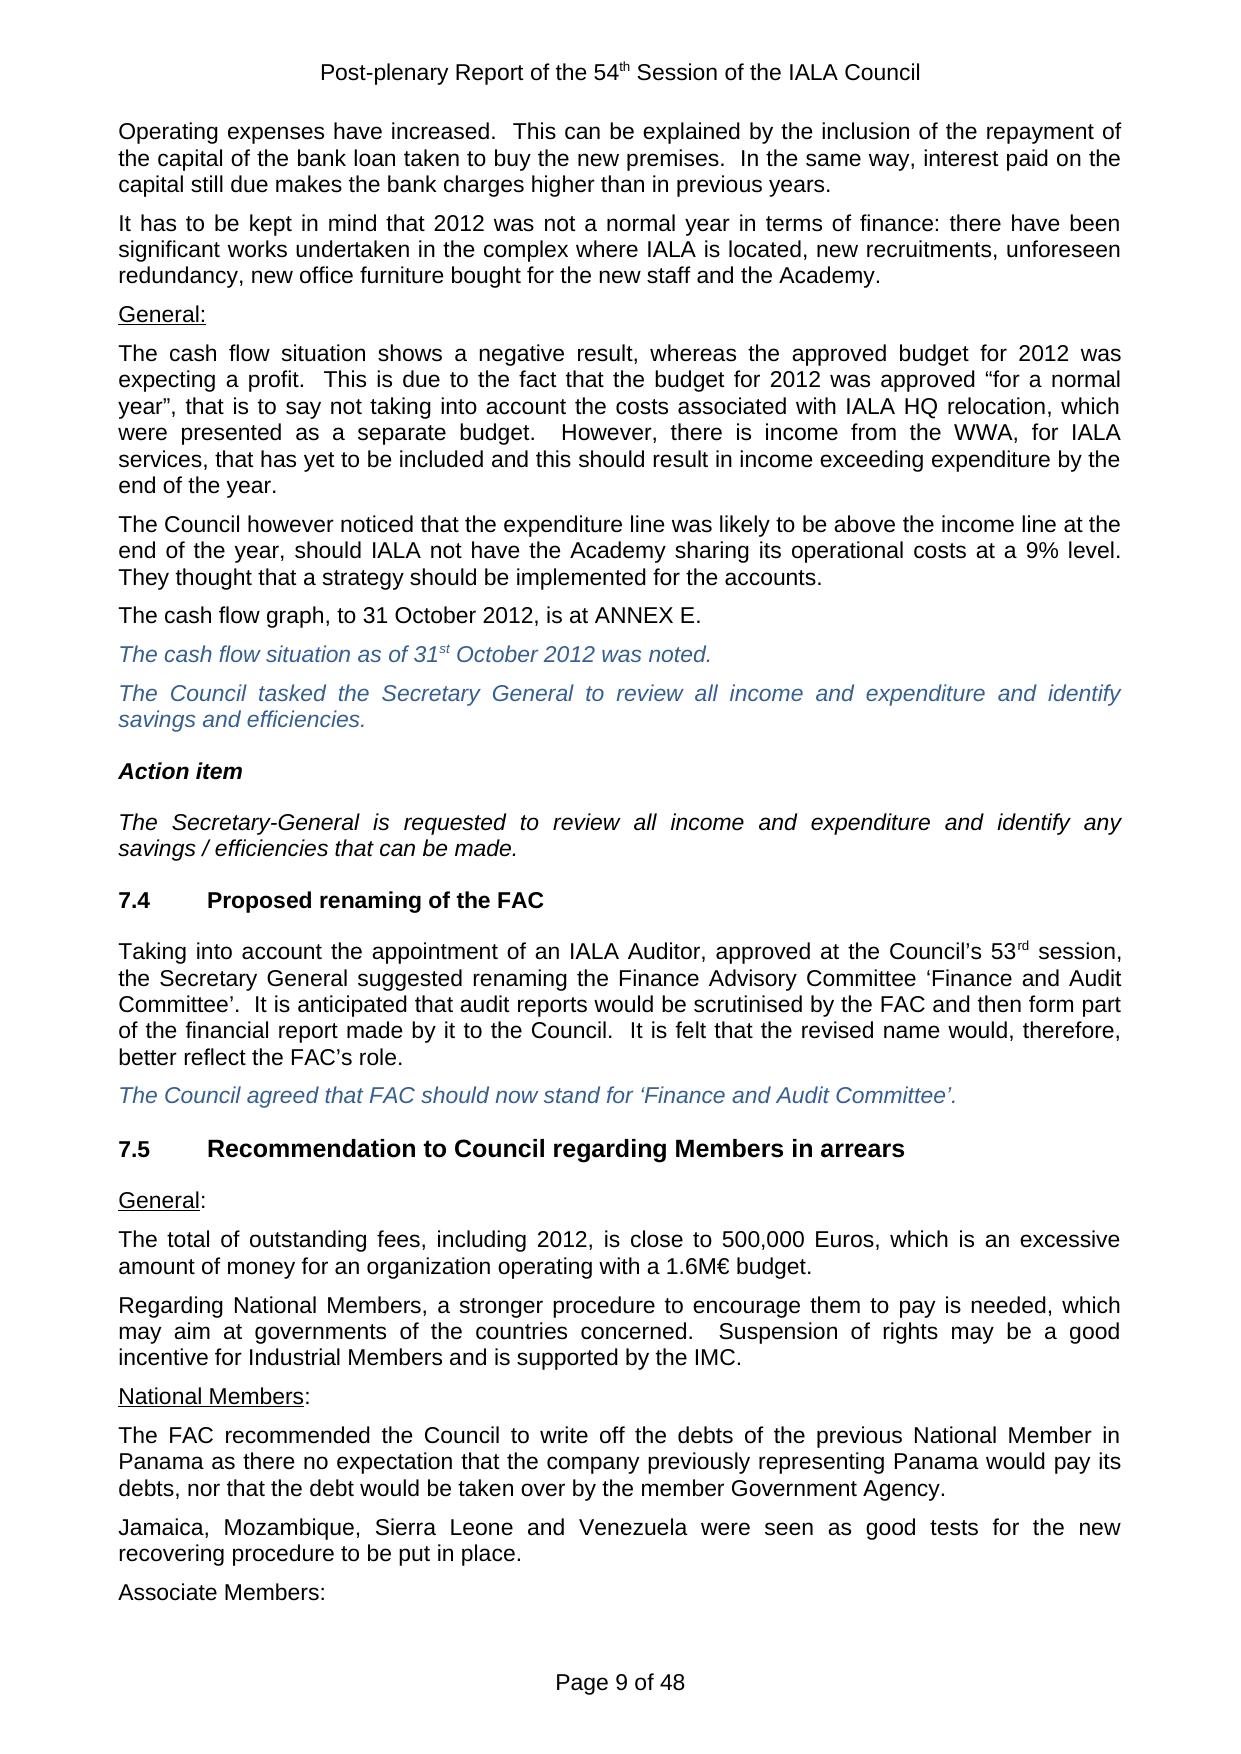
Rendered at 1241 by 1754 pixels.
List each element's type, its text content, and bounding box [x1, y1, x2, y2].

text Taking into account the appointment of an IALA Auditor, approved at the Council’s 53rd session, the Secretary General suggested renaming the Finance Advisory Committee ‘Finance and Audit Committee’. It is anticipated that audit reports would be scrutinised by the FAC and then form part of the financial report made by it to the Council. It is felt that the revised name would, therefore, better reflect the FAC’s role. [118, 938, 1122, 1070]
text The Secretary-General is requested to review all income and expenditure and identify any savings / efficiencies that can be made. [118, 809, 1122, 862]
text The Council however noticed that the expenditure line was likely to be above the income line at the end of the year, should IALA not have the Academy sharing its operational costs at a 9% level. They thought that a strategy should be implemented for the accounts. [118, 511, 1122, 590]
text The cash flow graph, to 31 October 2012, is at ANNEX E. [118, 602, 1122, 629]
text Action item [118, 758, 1122, 784]
subtitle Proposed renaming of the FAC [118, 887, 1122, 913]
text The Council tasked the Secretary General to review all income and expenditure and identify savings and efficiencies. [118, 680, 1122, 733]
text National Members: [118, 1383, 1122, 1409]
subtitle Recommendation to Council regarding Members in arrears [118, 1134, 1122, 1162]
text Regarding National Members, a stronger procedure to encourage them to pay is needed, which may aim at governments of the countries concerned. Suspension of rights may be a good incentive for Industrial Members and is supported by the IMC. [118, 1292, 1122, 1371]
text General: [118, 1187, 1122, 1214]
text Operating expenses have increased. This can be explained by the inclusion of the repayment of the capital of the bank loan taken to buy the new premises. In the same way, interest paid on the capital still due makes the bank charges higher than in previous years. [118, 118, 1122, 197]
text Associate Members: [118, 1579, 1122, 1605]
text The total of outstanding fees, including 2012, is close to 500,000 Euros, which is an excessive amount of money for an organization operating with a 1.6M€ budget. [118, 1226, 1122, 1279]
text The cash flow situation shows a negative result, whereas the approved budget for 2012 was expecting a profit. This is due to the fact that the budget for 2012 was approved “for a normal year”, that is to say not taking into account the costs associated with IALA HQ relocation, which were presented as a separate budget. However, there is income from the WWA, for IALA services, that has yet to be included and this should result in income exceeding expenditure by the end of the year. [118, 340, 1122, 498]
text It has to be kept in mind that 2012 was not a normal year in terms of finance: there have been significant works undertaken in the complex where IALA is located, new recruitments, unforeseen redundancy, new office furniture bought for the new staff and the Academy. [118, 210, 1122, 289]
text General: [118, 301, 1122, 328]
text The Council agreed that FAC should now stand for ‘Finance and Audit Committee’. [118, 1082, 1122, 1109]
text The FAC recommended the Council to write off the debts of the previous National Member in Panama as there no expectation that the company previously representing Panama would pay its debts, nor that the debt would be taken over by the member Government Agency. [118, 1422, 1122, 1501]
text Jamaica, Mozambique, Sierra Leone and Venezuela were seen as good tests for the new recovering procedure to be put in place. [118, 1513, 1122, 1566]
text The cash flow situation as of 31st October 2012 was noted. [118, 641, 1122, 667]
